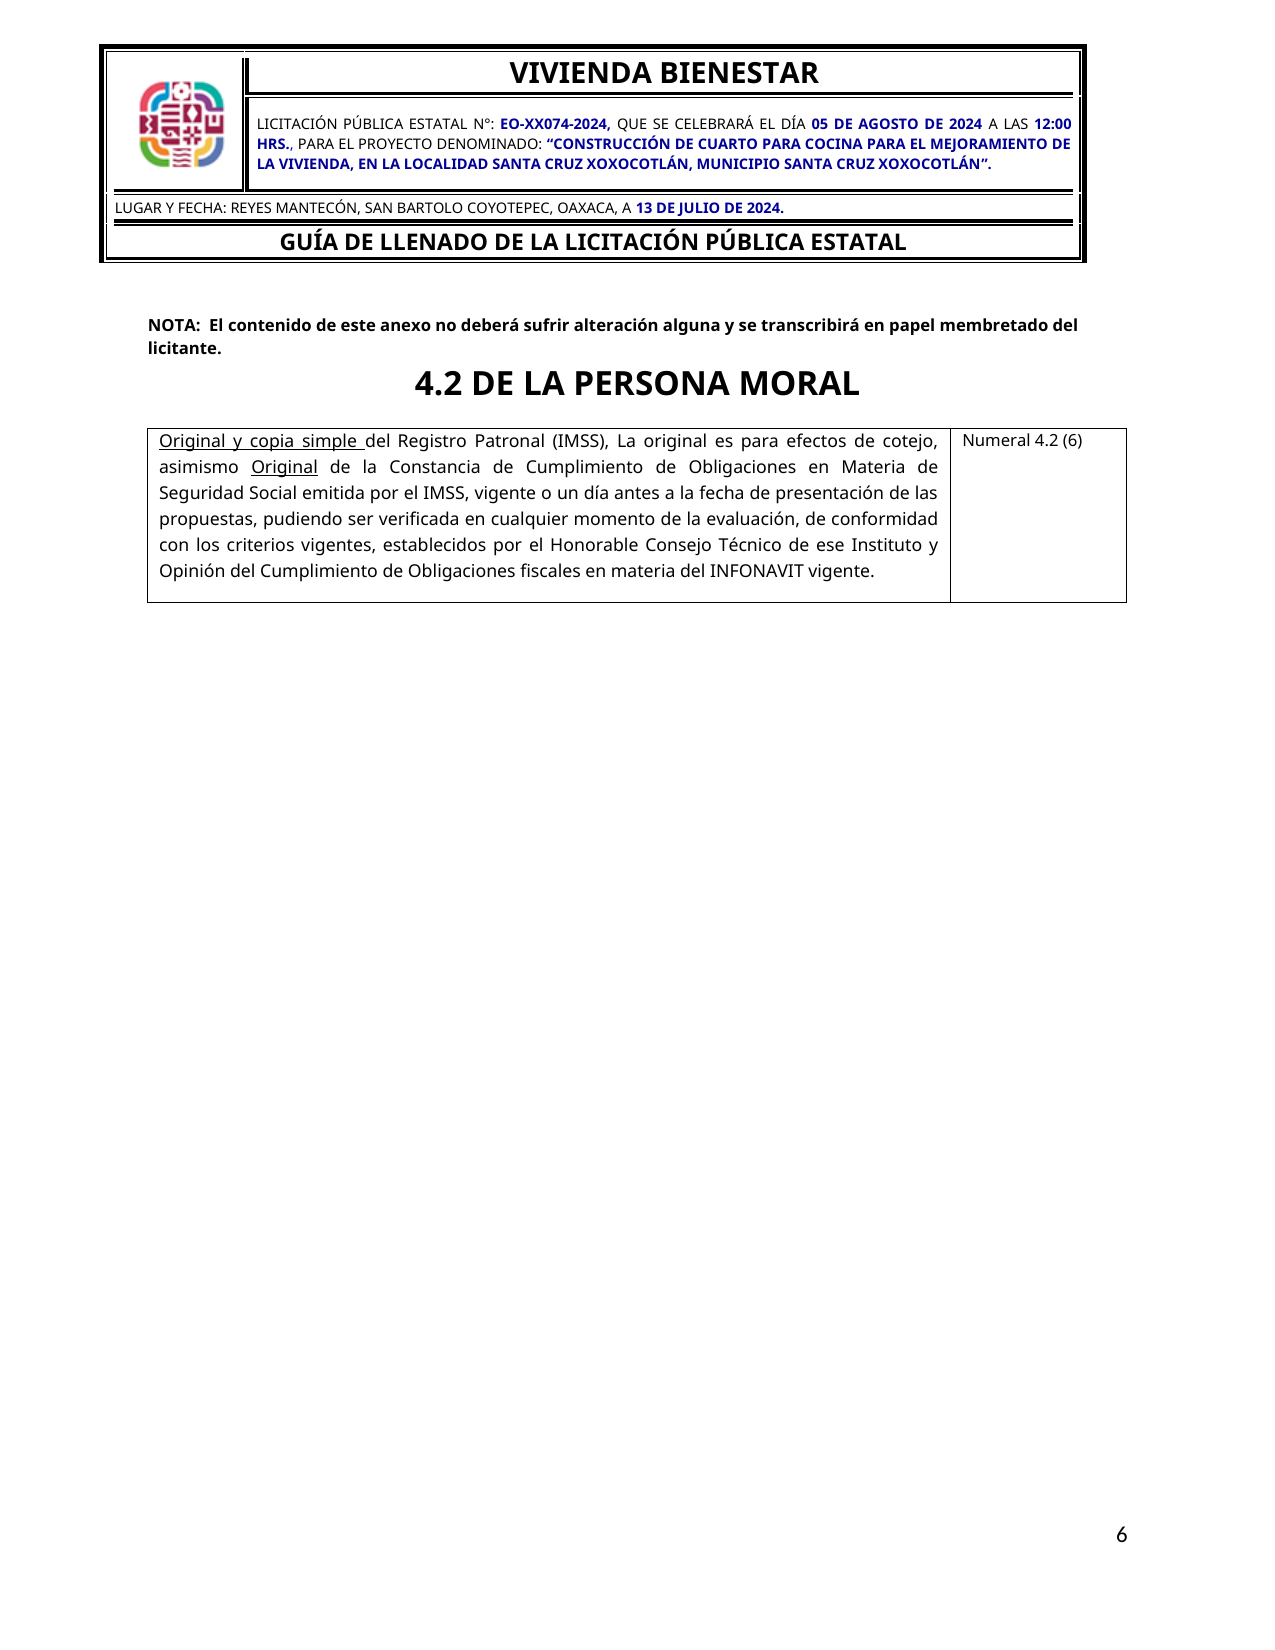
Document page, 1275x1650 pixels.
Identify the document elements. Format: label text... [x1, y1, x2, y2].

text NOTA: El contenido de este anexo no deberá sufrir alteración alguna y se transcribirá en papel membretado del licitante. [148, 314, 1127, 359]
picture [128, 73, 235, 173]
text 4.2 DE LA PERSONA MORAL [148, 359, 1127, 405]
table_header Original y copia simple del Registro Patronal (IMSS), La original es para efectos de cotejo, asimismo Original de la Constancia de Cumplimiento de Obligaciones en Materia de Seguridad Social emitida por el IMSS, vigente o un día antes a la fecha de presentación de las propuestas, pudiendo ser verificada en cualquier momento de la evaluación, de conformidad con los criterios vigentes, establecidos por el Honorable Consejo Técnico de ese Instituto y Opinión del Cumplimiento de Obligaciones fiscales en materia del INFONAVIT vigente. [148, 429, 950, 602]
table_header Numeral 4.2 (6) [951, 429, 1126, 602]
